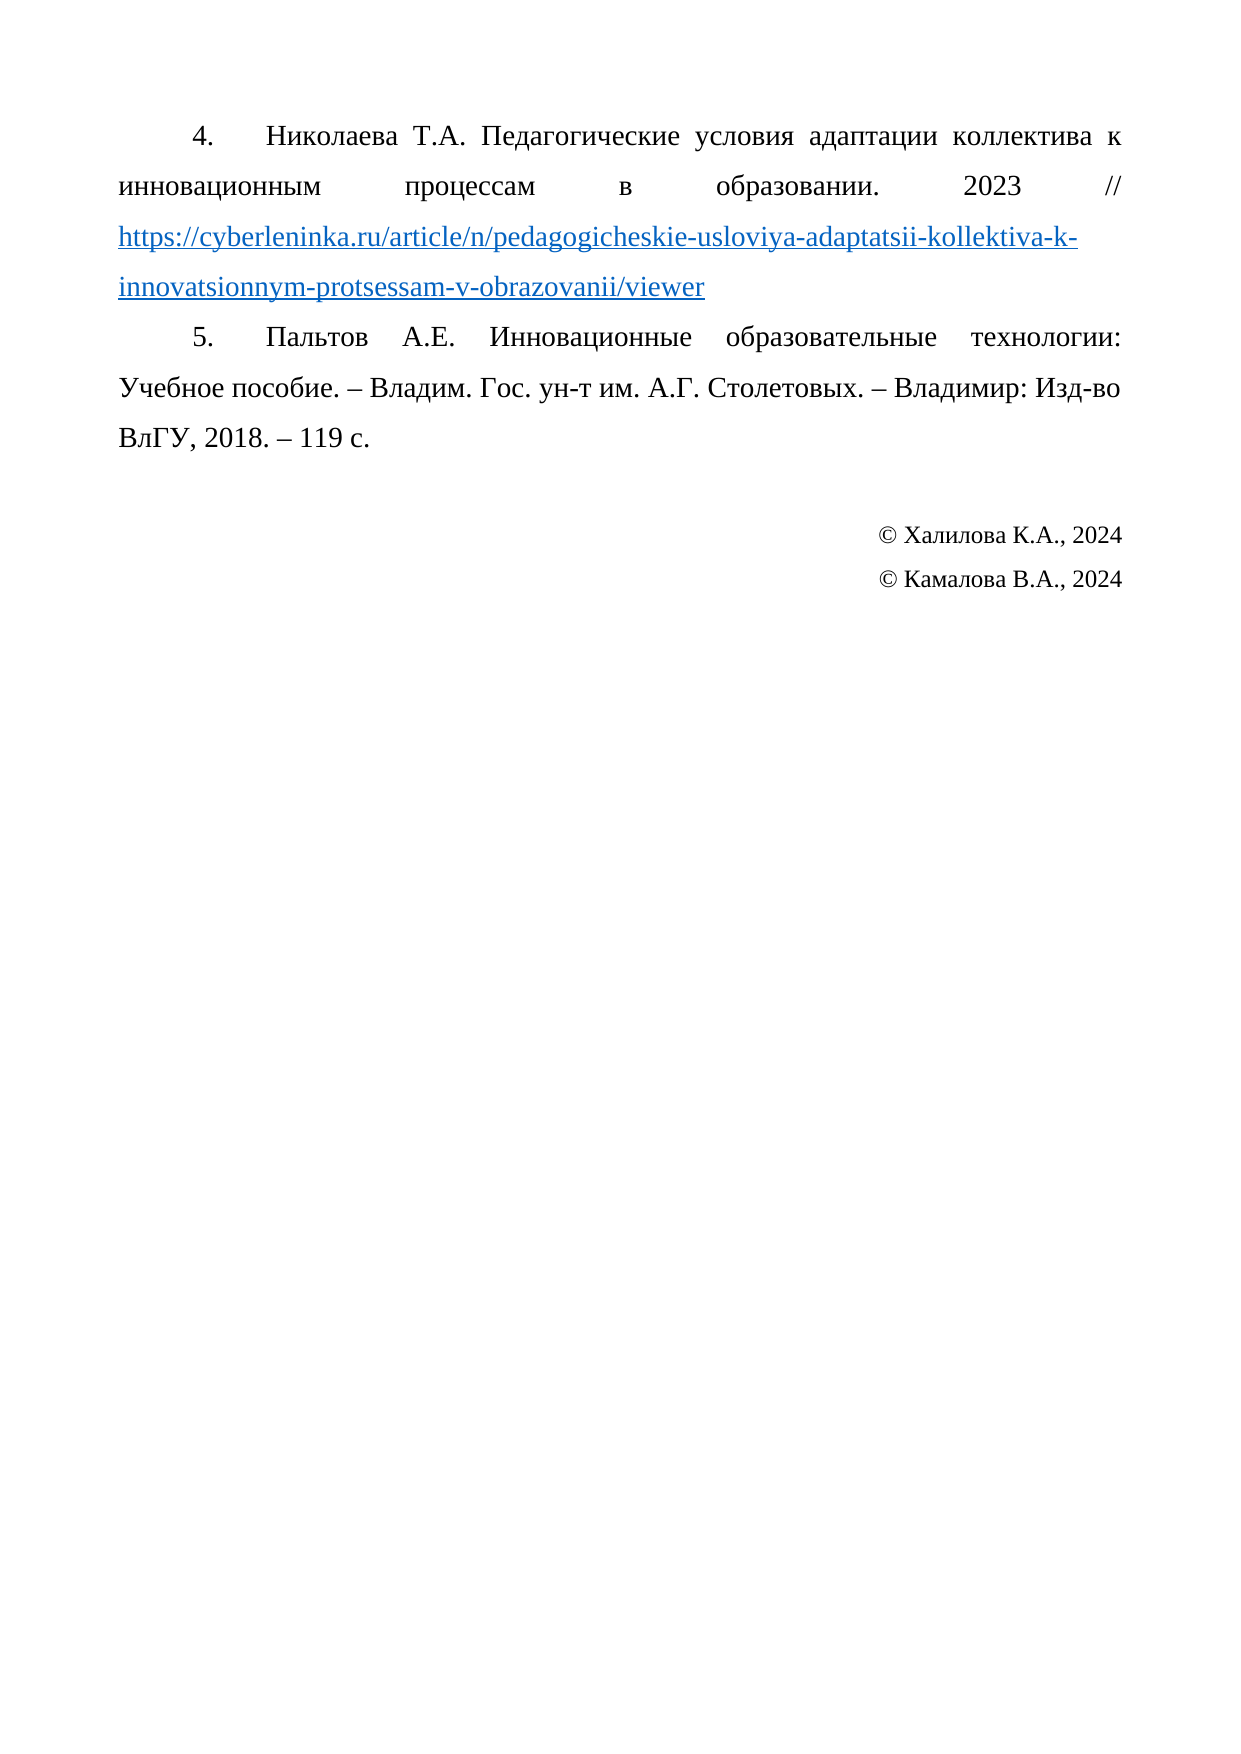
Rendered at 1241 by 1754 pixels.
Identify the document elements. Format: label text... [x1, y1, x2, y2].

list Пальтов А.Е. Инновационные образовательные технологии: Учебное пособие. – Владим. Гос. ун-т им. А.Г. Столетовых. – Владимир: Изд-во ВлГУ, 2018. – 119 с. [118, 319, 1122, 453]
list Николаева Т.А. Педагогические условия адаптации коллектива к инновационным процессам в образовании. 2023 // https://cyberleninka.ru/article/n/pedagogicheskie-usloviya-adaptatsii-kollektiva-k-innovatsionnym-protsessam-v-obrazovanii/viewer [118, 118, 1122, 303]
text © Халилова К.А., 2024 [118, 521, 1122, 549]
text © Камалова В.А., 2024 [118, 564, 1122, 592]
